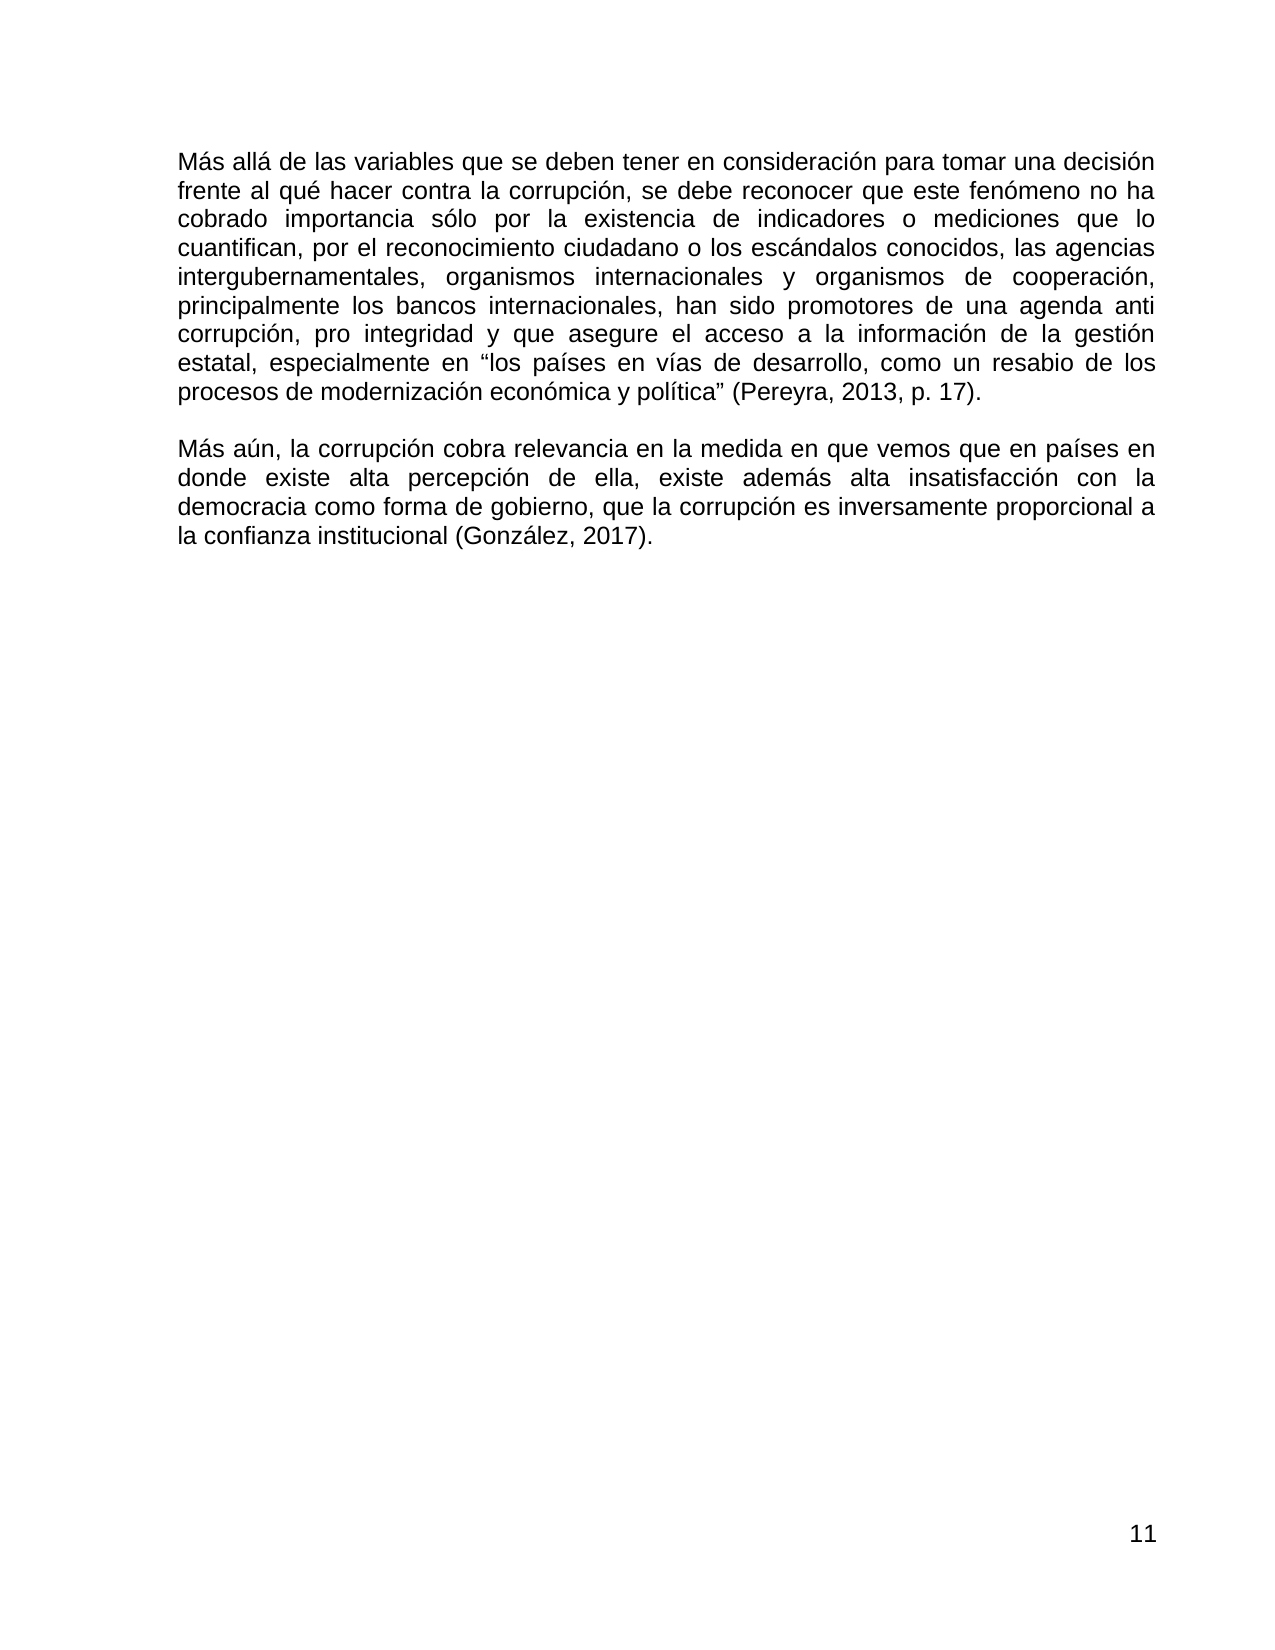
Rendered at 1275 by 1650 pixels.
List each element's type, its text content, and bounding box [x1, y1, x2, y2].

text Más allá de las variables que se deben tener en consideración para tomar una decisión frente al qué hacer contra la corrupción, se debe reconocer que este fenómeno no ha cobrado importancia sólo por la existencia de indicadores o mediciones que lo cuantifican, por el reconocimiento ciudadano o los escándalos conocidos, las agencias intergubernamentales, organismos internacionales y organismos de cooperación, principalmente los bancos internacionales, han sido promotores de una agenda anti corrupción, pro integridad y que asegure el acceso a la información de la gestión estatal, especialmente en “los países en vías de desarrollo, como un resabio de los procesos de modernización económica y política” (Pereyra, 2013, p. 17). [177, 147, 1157, 406]
text Más aún, la corrupción cobra relevancia en la medida en que vemos que en países en donde existe alta percepción de ella, existe además alta insatisfacción con la democracia como forma de gobierno, que la corrupción es inversamente proporcional a la confianza institucional (González, 2017). [177, 434, 1157, 549]
